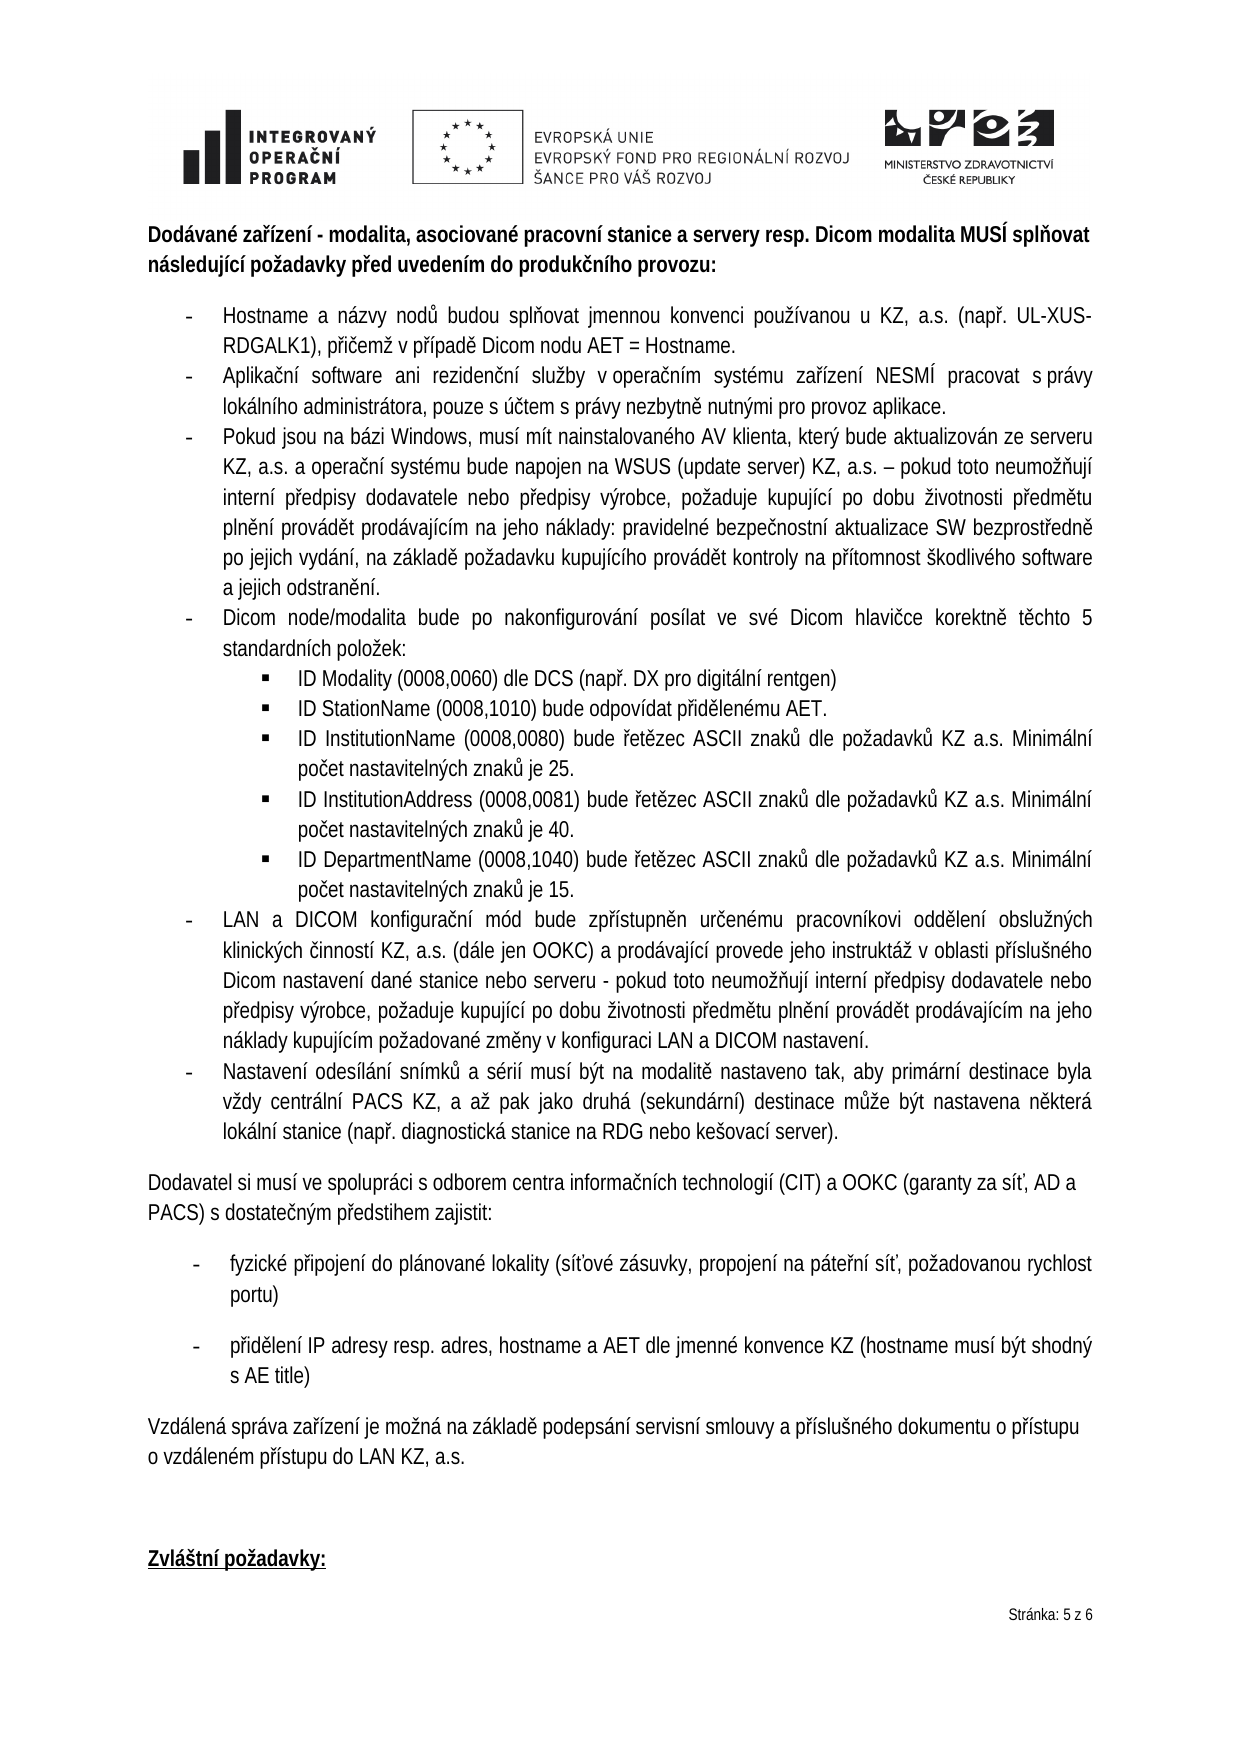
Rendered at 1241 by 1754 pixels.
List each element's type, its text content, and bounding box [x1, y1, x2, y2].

list fyzické připojení do plánované lokality (síťové zásuvky, propojení na páteřní síť, požadovanou rychlost portu) [192, 1250, 1093, 1307]
list Pokud jsou na bázi Windows, musí mít nainstalovaného AV klienta, který bude aktualizován ze serveru KZ, a.s. a operační systému bude napojen na WSUS (update server) KZ, a.s. – pokud toto neumožňují interní předpisy dodavatele nebo předpisy výrobce, požaduje kupující po dobu životnosti předmětu plnění provádět prodávajícím na jeho náklady: pravidelné bezpečnostní aktualizace SW bezprostředně po jejich vydání, na základě požadavku kupujícího provádět kontroly na přítomnost škodlivého software a jejich odstranění. [185, 423, 1093, 600]
text Dodávané zařízení - modalita, asociované pracovní stanice a servery resp. Dicom modalita MUSÍ splňovat následující požadavky před uvedením do produkčního provozu: [148, 221, 1093, 277]
list přidělení IP adresy resp. adres, hostname a AET dle jmenné konvence KZ (hostname musí být shodný s AE title) [192, 1332, 1093, 1388]
text Zvláštní požadavky: [148, 1545, 1093, 1572]
text Dodavatel si musí ve spolupráci s odborem centra informačních technologií (CIT) a OOKC (garanty za síť, AD a PACS) s dostatečným předstihem zajistit: [148, 1169, 1093, 1226]
list ID InstitutionName (0008,0080) bude řetězec ASCII znaků dle požadavků KZ a.s. Minimální počet nastavitelných znaků je 25. [260, 725, 1093, 782]
list Hostname a názvy nodů budou splňovat jmennou konvenci používanou u KZ, a.s. (např. UL-XUS-RDGALK1), přičemž v případě Dicom nodu AET = Hostname. [185, 302, 1093, 358]
list ID InstitutionAddress (0008,0081) bude řetězec ASCII znaků dle požadavků KZ a.s. Minimální počet nastavitelných znaků je 40. [260, 786, 1093, 842]
list Dicom node/modalita bude po nakonfigurování posílat ve své Dicom hlavičce korektně těchto 5 standardních položek: [185, 604, 1093, 661]
list Aplikační software ani rezidenční služby v operačním systému zařízení NESMÍ pracovat s právy lokálního administrátora, pouze s účtem s právy nezbytně nutnými pro provoz aplikace. [185, 362, 1093, 419]
list LAN a DICOM konfigurační mód bude zpřístupněn určenému pracovníkovi oddělení obslužných klinických činností KZ, a.s. (dále jen OOKC) a prodávající provede jeho instruktáž v oblasti příslušného Dicom nastavení dané stanice nebo serveru - pokud toto neumožňují interní předpisy dodavatele nebo předpisy výrobce, požaduje kupující po dobu životnosti předmětu plnění provádět prodávajícím na jeho náklady kupujícím požadované změny v konfiguraci LAN a DICOM nastavení. [185, 906, 1093, 1054]
list Nastavení odesílání snímků a sérií musí být na modalitě nastaveno tak, aby primární destinace byla vždy centrální PACS KZ, a až pak jako druhá (sekundární) destinace může být nastavena některá lokální stanice (např. diagnostická stanice na RDG nebo kešovací server). [185, 1058, 1093, 1144]
list ID StationName (0008,1010) bude odpovídat přidělenému AET. [260, 695, 1093, 721]
list ID Modality (0008,0060) dle DCS (např. DX pro digitální rentgen) [260, 665, 1093, 691]
picture [147, 73, 1090, 221]
list ID DepartmentName (0008,1040) bude řetězec ASCII znaků dle požadavků KZ a.s. Minimální počet nastavitelných znaků je 15. [260, 846, 1093, 903]
text Vzdálená správa zařízení je možná na základě podepsání servisní smlouvy a příslušného dokumentu o přístupu o vzdáleném přístupu do LAN KZ, a.s. [148, 1413, 1093, 1470]
